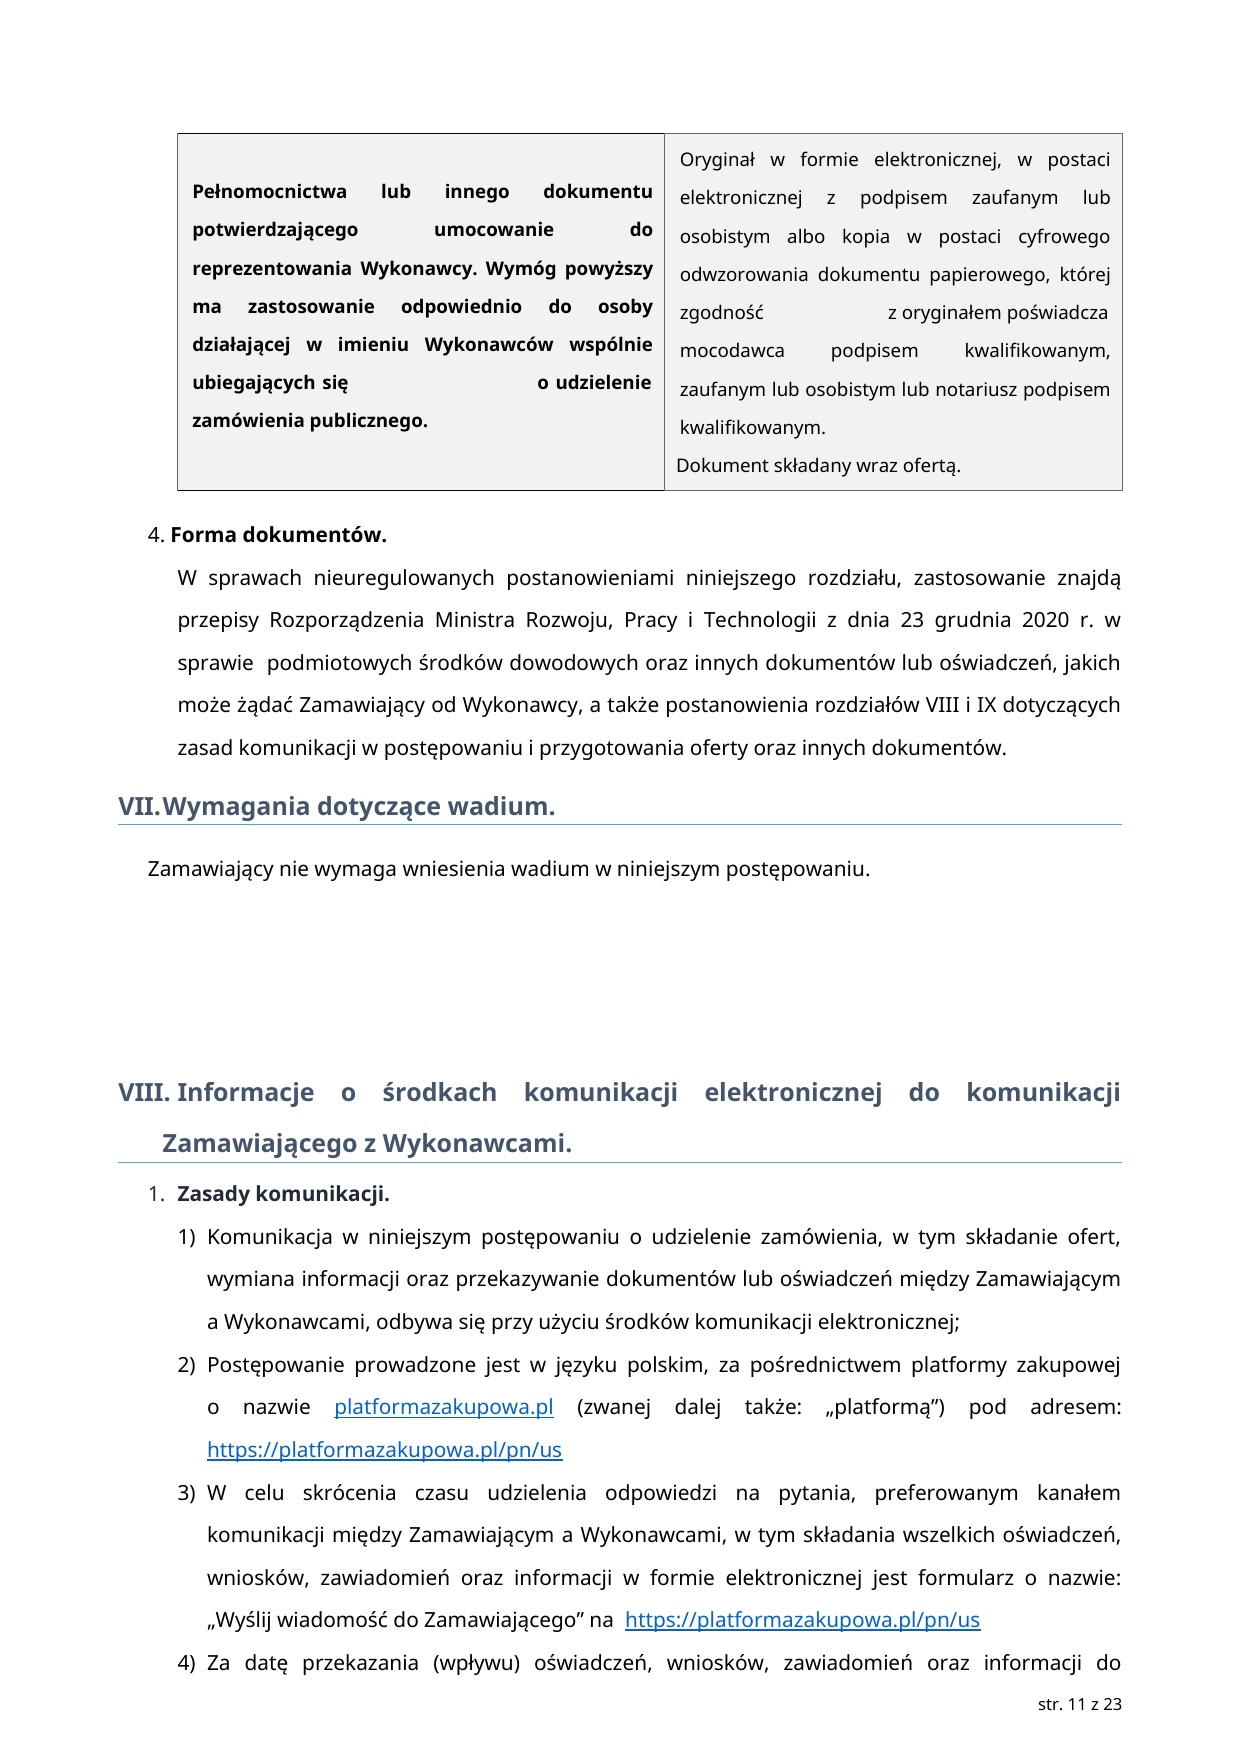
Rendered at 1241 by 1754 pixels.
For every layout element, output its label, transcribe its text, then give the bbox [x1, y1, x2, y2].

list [177, 1648, 1122, 1676]
list Forma dokumentów. [148, 520, 1122, 548]
list Postępowanie prowadzone jest w języku polskim, za pośrednictwem platformy zakupowej o nazwie platformazakupowa.pl (zwanej dalej także: „platformą”) pod adresem: https://platformazakupowa.pl/pn/us [177, 1350, 1122, 1463]
list W celu skrócenia czasu udzielenia odpowiedzi na pytania, preferowanym kanałem komunikacji między Zamawiającym a Wykonawcami, w tym składania wszelkich oświadczeń, wniosków, zawiadomień oraz informacji w formie elektronicznej jest formularz o nazwie: „Wyślij wiadomość do Zamawiającego” na https://platformazakupowa.pl/pn/us [177, 1478, 1122, 1634]
subtitle Komunikacja w niniejszym postępowaniu o udzielenie zamówienia, w tym składanie ofert, wymiana informacji oraz przekazywanie dokumentów lub oświadczeń między Zamawiającym a Wykonawcami, odbywa się przy użyciu środków komunikacji elektronicznej; [177, 1222, 1122, 1336]
text Zamawiający nie wymaga wniesienia wadium w niniejszym postępowaniu. [148, 854, 1122, 883]
subtitle Zasady komunikacji. [148, 1179, 1122, 1208]
text W sprawach nieuregulowanych postanowieniami niniejszego rozdziału, zastosowanie znajdą przepisy Rozporządzenia Ministra Rozwoju, Pracy i Technologii z dnia 23 grudnia 2020 r. w sprawie podmiotowych środków dowodowych oraz innych dokumentów lub oświadczeń, jakich może żądać Zamawiający od Wykonawcy, a także postanowienia rozdziałów VIII i IX dotyczących zasad komunikacji w postępowaniu i przygotowania oferty oraz innych dokumentów. [177, 563, 1122, 761]
subtitle Wymagania dotyczące wadium. [118, 788, 1122, 824]
table_cell Pełnomocnictwa lub innego dokumentu potwierdzającego umocowanie do reprezentowania Wykonawcy. Wymóg powyższy ma zastosowanie odpowiednio do osoby działającej w imieniu Wykonawców wspólnie ubiegających się o udzielenie zamówienia publicznego. [178, 134, 664, 490]
subtitle Informacje o środkach komunikacji elektronicznej do komunikacji Zamawiającego z Wykonawcami. [118, 1075, 1122, 1162]
table_cell Oryginał w formie elektronicznej, w postaci elektronicznej z podpisem zaufanym lub osobistym albo kopia w postaci cyfrowego odwzorowania dokumentu papierowego, której zgodność z oryginałem poświadcza mocodawca podpisem kwalifikowanym, zaufanym lub osobistym lub notariusz podpisem kwalifikowanym. Dokument składany wraz ofertą. [665, 134, 1122, 490]
